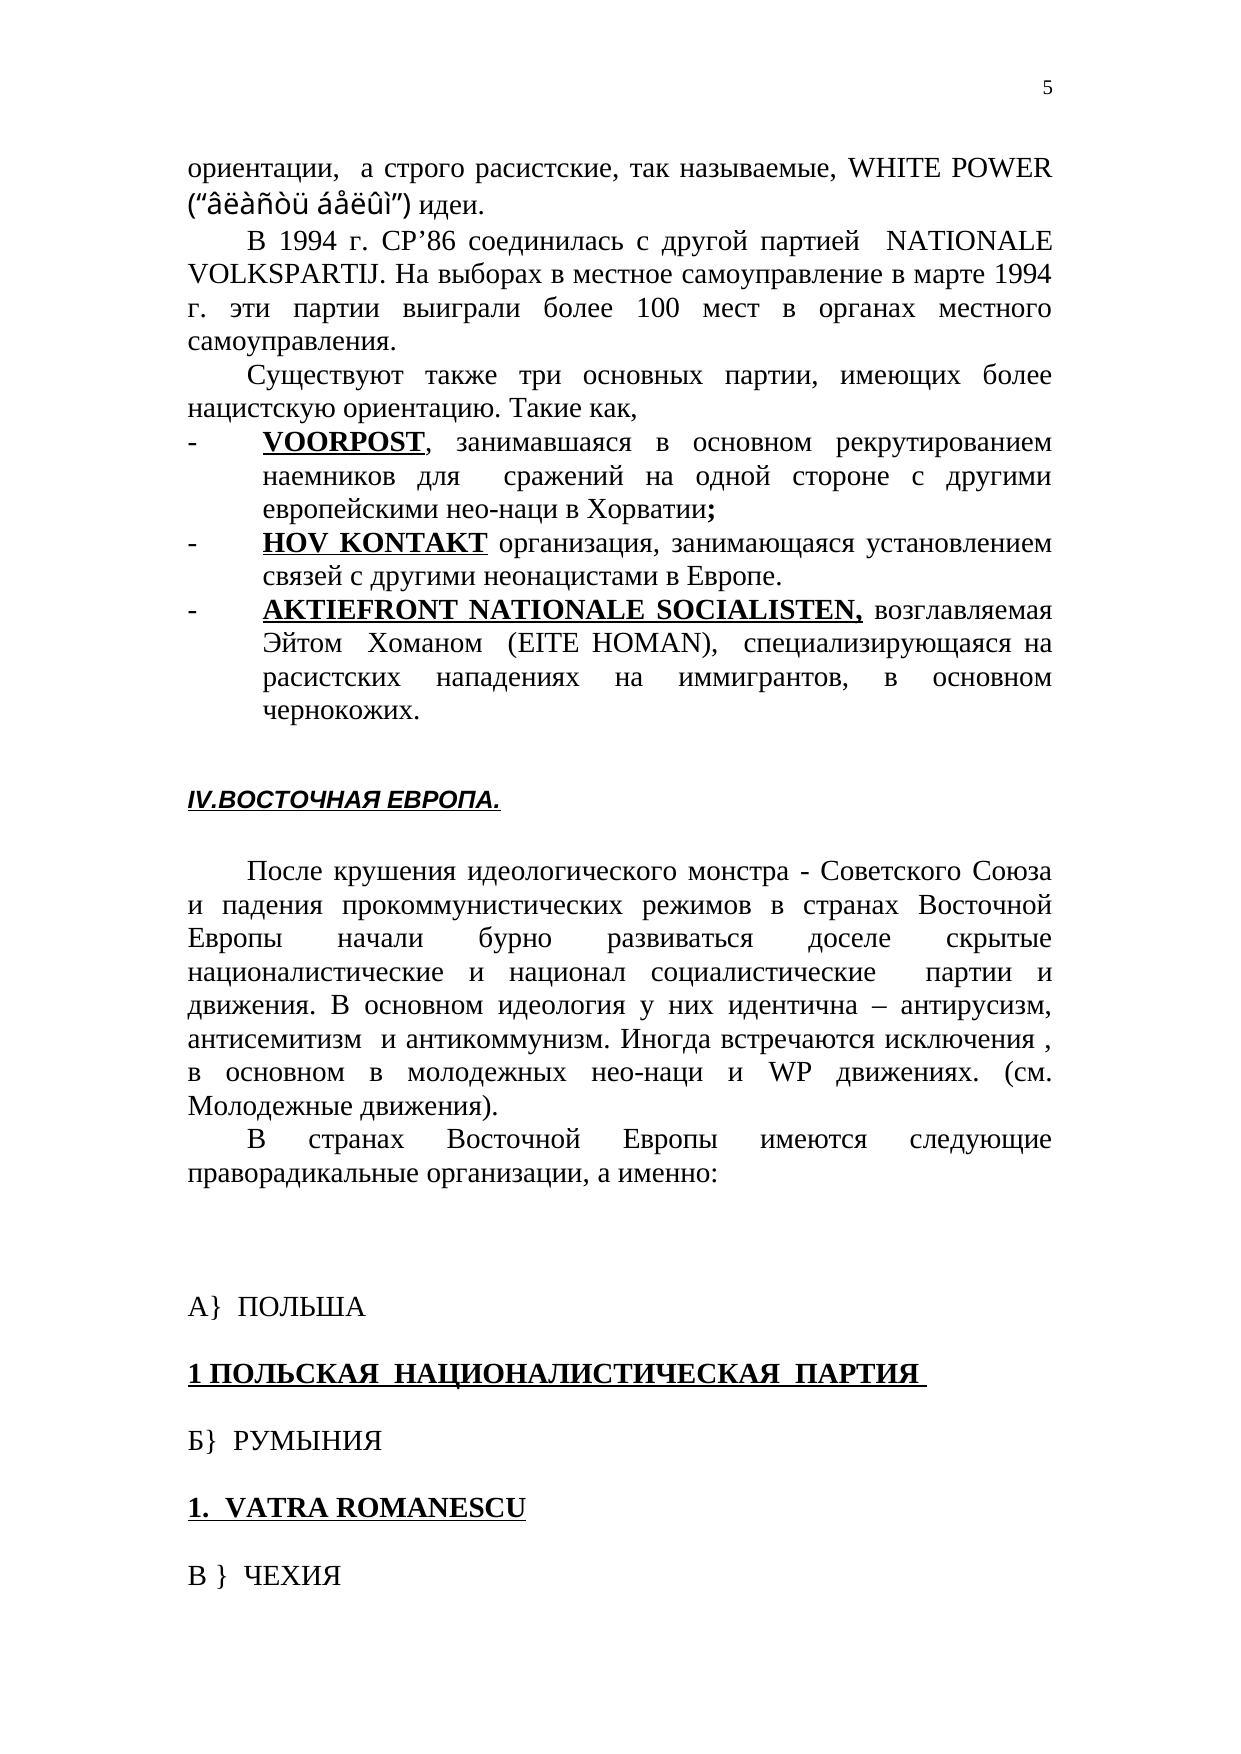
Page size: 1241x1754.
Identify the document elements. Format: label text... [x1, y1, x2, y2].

text В 1994 г. СР’86 соединилась с другой партией NATIONALE VOLKSPARTIJ. На выборах в местное самоуправление в марте 1994 г. эти партии выиграли более 100 мест в органах местного самоуправления. [187, 223, 1053, 357]
text IV.ВОСТОЧНАЯ ЕВРОПА. [187, 785, 1053, 814]
text В } ЧЕХИЯ [187, 1558, 1053, 1591]
text А} ПОЛЬША [187, 1289, 1053, 1323]
text Существуют также три основных партии, имеющих более нацистскую ориентацию. Такие как, [187, 357, 1053, 424]
text После крушения идеологического монстра - Советского Союза и падения прокоммунистических режимов в странах Восточной Европы начали бурно развиваться доселе скрытые националистические и национал социалистические партии и движения. В основном идеология у них идентична – антирусизм, антисемитизм и антикоммунизм. Иногда встречаются исключения , в основном в молодежных нео-наци и WP движениях. (см. Молодежные движения). [187, 853, 1053, 1122]
text - AKTIEFRONT NATIONALE SOCIALISTEN, возглавляемая Эйтом Хоманом (EITE HOMAN), специализирующаяся на расистских нападениях на иммигрантов, в основном чернокожих. [187, 592, 1053, 726]
text - VOORPOST, занимавшаяся в основном рекрутированием наемников для сражений на одной стороне с другими европейскими нео-наци в Хорватии; [187, 424, 1053, 525]
text - HOV KONTAKT организация, занимающаяся установлением связей с другими неонацистами в Европе. [187, 525, 1053, 592]
text 1. VATRA ROMANESCU [187, 1491, 1053, 1524]
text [187, 150, 1053, 223]
text 1 ПОЛЬСКАЯ НАЦИОНАЛИСТИЧЕСКАЯ ПАРТИЯ [187, 1357, 1053, 1390]
text Б} РУМЫНИЯ [187, 1424, 1053, 1457]
text В странах Восточной Европы имеются следующие праворадикальные организации, а именно: [187, 1122, 1053, 1189]
